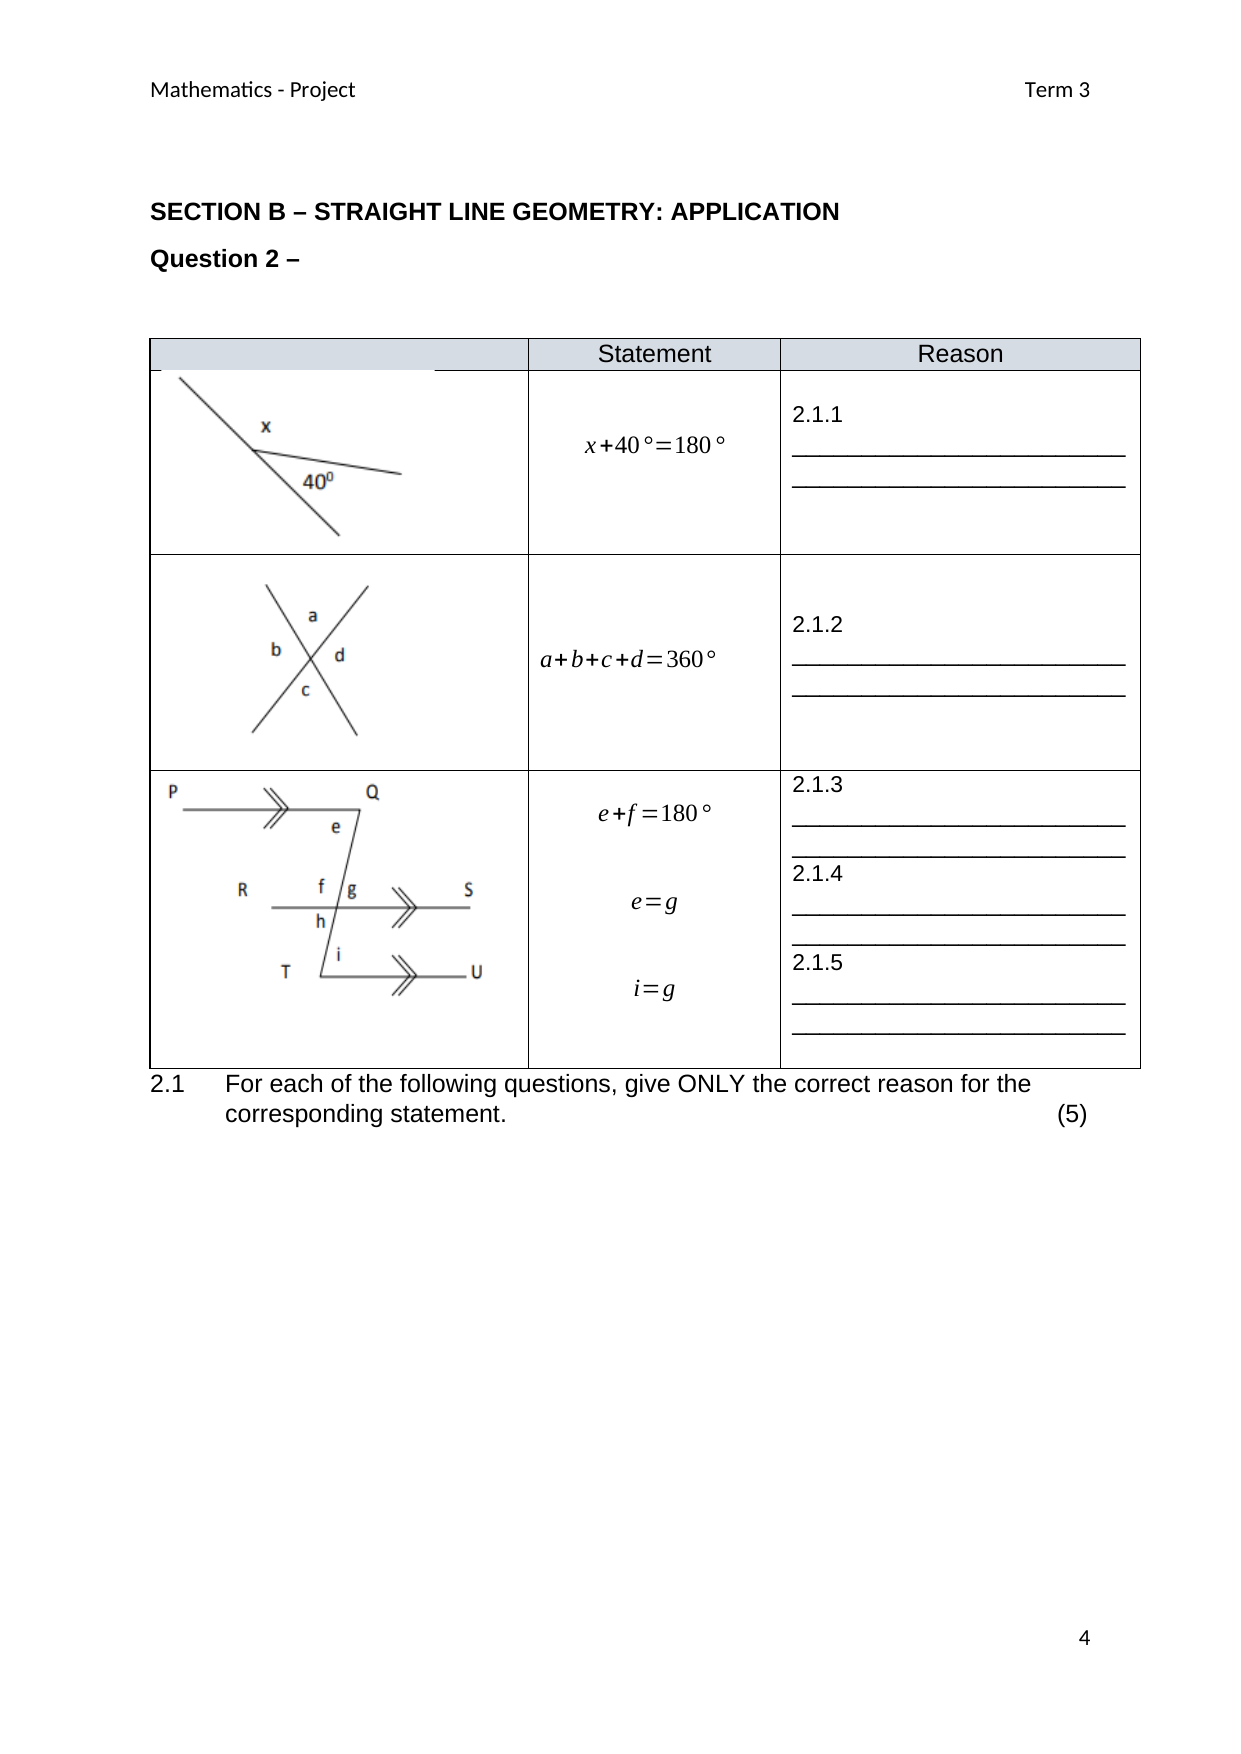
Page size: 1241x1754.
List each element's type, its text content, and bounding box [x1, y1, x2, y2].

table_cell [529, 771, 780, 1068]
table_cell [151, 371, 528, 554]
table_header Reason [781, 339, 1140, 370]
table_cell [529, 555, 780, 770]
table_header Statement [529, 339, 780, 370]
table_cell [151, 555, 528, 770]
table_cell [529, 371, 780, 554]
text SECTION B – STRAIGHT LINE GEOMETRY: APPLICATION [150, 197, 1090, 226]
table_cell [151, 771, 528, 1068]
text Question 2 – [150, 244, 1090, 273]
picture [161, 370, 435, 552]
table_cell 2.1.3 ________________________ ________________________ 2.1.4 ________________________ ________________________ 2.1.5 ________________________ ________________________ [781, 771, 1140, 1068]
table_cell 2.1.2 ________________________ ________________________ [781, 555, 1140, 770]
table_header [151, 339, 528, 370]
text 2.1 For each of the following questions, give ONLY the correct reason for the corresponding statement. (5) [150, 1069, 1090, 1128]
table_cell 2.1.1 ________________________ ________________________ [781, 371, 1140, 554]
picture [161, 771, 518, 1016]
picture [222, 557, 398, 754]
